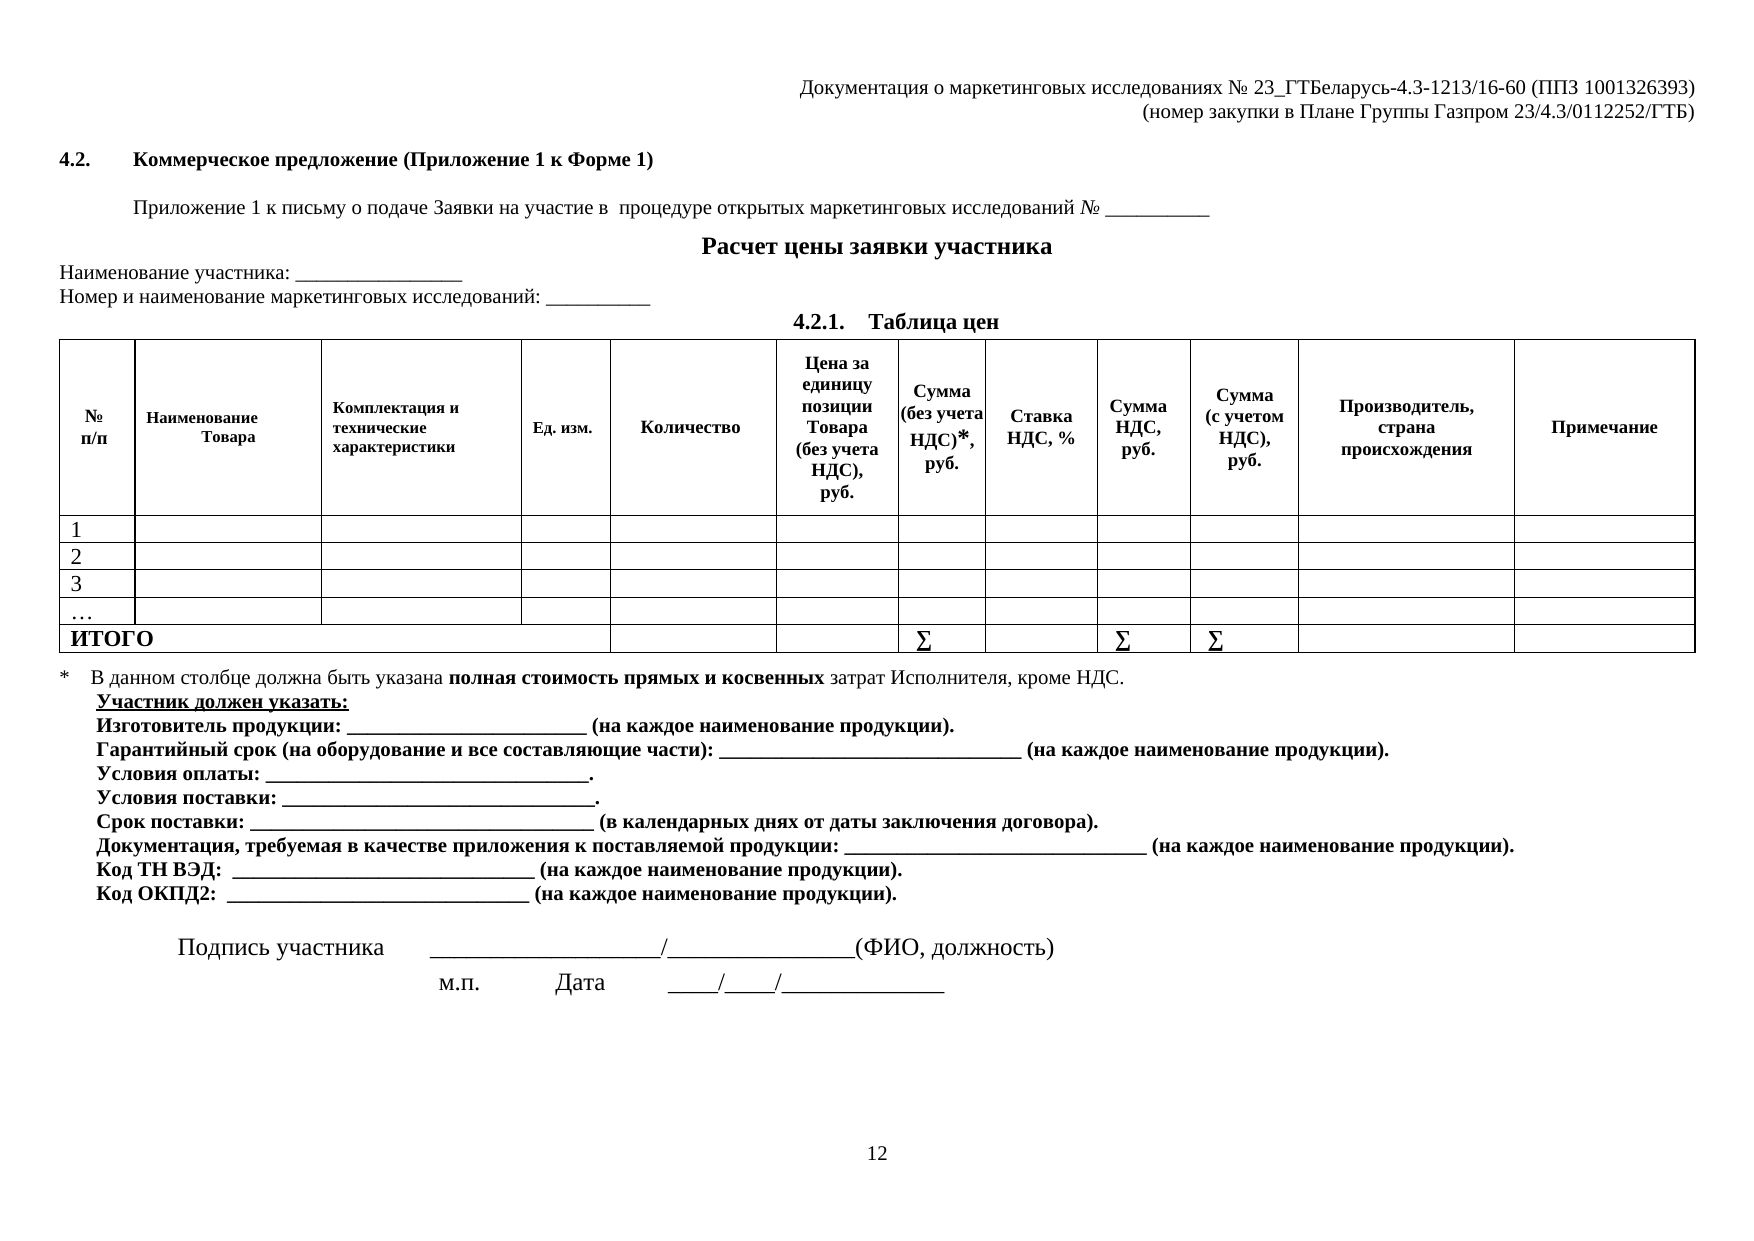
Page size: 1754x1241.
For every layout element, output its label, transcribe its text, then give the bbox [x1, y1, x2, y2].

table_cell [322, 543, 521, 569]
table_cell [322, 516, 521, 542]
table_cell [1515, 598, 1694, 624]
table_cell [777, 543, 898, 569]
table_cell [1515, 625, 1694, 652]
text Условия поставки: ______________________________. [96, 785, 1695, 809]
table_cell [1299, 625, 1514, 652]
table_header Ед. изм. [522, 340, 610, 514]
table_cell [777, 625, 898, 652]
table_cell [522, 516, 610, 542]
table_cell [899, 516, 985, 542]
text Срок поставки: _________________________________ (в календарных днях от даты заключения договора). [96, 809, 1695, 833]
table_cell [1191, 543, 1298, 569]
table_cell [777, 516, 898, 542]
text Номер и наименование маркетинговых исследований: __________ [59, 284, 1695, 308]
table_cell [986, 570, 1097, 597]
table_cell [1515, 543, 1694, 569]
text Подпись участника /_______________(ФИО, должность) [96, 932, 1695, 961]
list Таблица цен [97, 308, 1695, 334]
text Наименование участника: ________________ [59, 260, 1695, 284]
table_cell [322, 598, 521, 624]
table_cell [1098, 543, 1190, 569]
table_cell [1299, 570, 1514, 597]
table_cell [522, 543, 610, 569]
table_cell ∑ [1191, 625, 1298, 652]
table_cell [899, 598, 985, 624]
text Приложение 1 к письму о подаче Заявки на участие в процедуре открытых маркетинговых исследований № __________ [59, 195, 1695, 219]
table_cell [522, 570, 610, 597]
text Участник должен указать: [96, 689, 1695, 713]
text Расчет цены заявки участника [59, 231, 1695, 260]
table_cell ИТОГО [60, 625, 610, 652]
text Код ОКПД2: _____________________________ (на каждое наименование продукции). [96, 881, 1695, 905]
table_cell [611, 516, 776, 542]
table_header Сумма (с учетом НДС), руб. [1191, 340, 1298, 514]
table_cell ∑ [1098, 625, 1190, 652]
text Гарантийный срок (на оборудование и все составляющие части): _____________________________ (на каждое наименование продукции). [96, 737, 1695, 761]
table_cell [899, 543, 985, 569]
table_cell [1515, 516, 1694, 542]
table_cell 2 [60, 543, 134, 569]
table_cell [322, 570, 521, 597]
table_cell [1299, 516, 1514, 542]
table_cell [1098, 516, 1190, 542]
text Код ТН ВЭД: _____________________________ (на каждое наименование продукции). [96, 857, 1695, 881]
table_cell [1299, 598, 1514, 624]
table_cell [522, 598, 610, 624]
text м.п. Дата ____/____/_____________ [326, 967, 1695, 996]
table_cell [136, 570, 321, 597]
table_cell [611, 598, 776, 624]
table_cell [899, 570, 985, 597]
table_header Цена за единицу позиции Товара (без учета НДС), руб. [777, 340, 898, 514]
table_header Ставка НДС, % [986, 340, 1097, 514]
table_cell [777, 598, 898, 624]
table_cell [136, 543, 321, 569]
table_header Наименование Товара [136, 340, 321, 514]
table_header Комплектация и технические характеристики [322, 340, 521, 514]
text * В данном столбце должна быть указана полная стоимость прямых и косвенных затрат Исполнителя, кроме НДС. [59, 664, 1695, 689]
text Условия оплаты: _______________________________. [96, 761, 1695, 785]
table_cell … [60, 598, 134, 624]
table_cell [136, 598, 321, 624]
table_cell [1191, 598, 1298, 624]
table_header Сумма НДС, руб. [1098, 340, 1190, 514]
table_cell 3 [60, 570, 134, 597]
table_cell [986, 598, 1097, 624]
table_cell [1191, 516, 1298, 542]
table_cell [611, 570, 776, 597]
table_header Сумма (без учета НДС)*, руб. [899, 340, 985, 514]
table_cell ∑ [899, 625, 985, 652]
table_cell [986, 543, 1097, 569]
table_cell [1098, 570, 1190, 597]
table_cell [136, 516, 321, 542]
table_cell [611, 625, 776, 652]
text Изготовитель продукции: _______________________ (на каждое наименование продукции). [96, 713, 1695, 737]
table_cell [1515, 570, 1694, 597]
table_header № п/п [60, 340, 134, 514]
table_cell [1191, 570, 1298, 597]
table_cell [777, 570, 898, 597]
list Коммерческое предложение (Приложение 1 к Форме 1) [59, 147, 1695, 171]
table_cell [986, 516, 1097, 542]
table_header Примечание [1515, 340, 1694, 514]
table_cell [986, 625, 1097, 652]
table_header Производитель, страна происхождения [1299, 340, 1514, 514]
text Документация, требуемая в качестве приложения к поставляемой продукции: _____________________________ (на каждое наименование продукции). [96, 833, 1695, 857]
table_cell [1098, 598, 1190, 624]
table_cell [611, 543, 776, 569]
table_cell 1 [60, 516, 134, 542]
table_header Количество [611, 340, 776, 514]
table_cell [1299, 543, 1514, 569]
